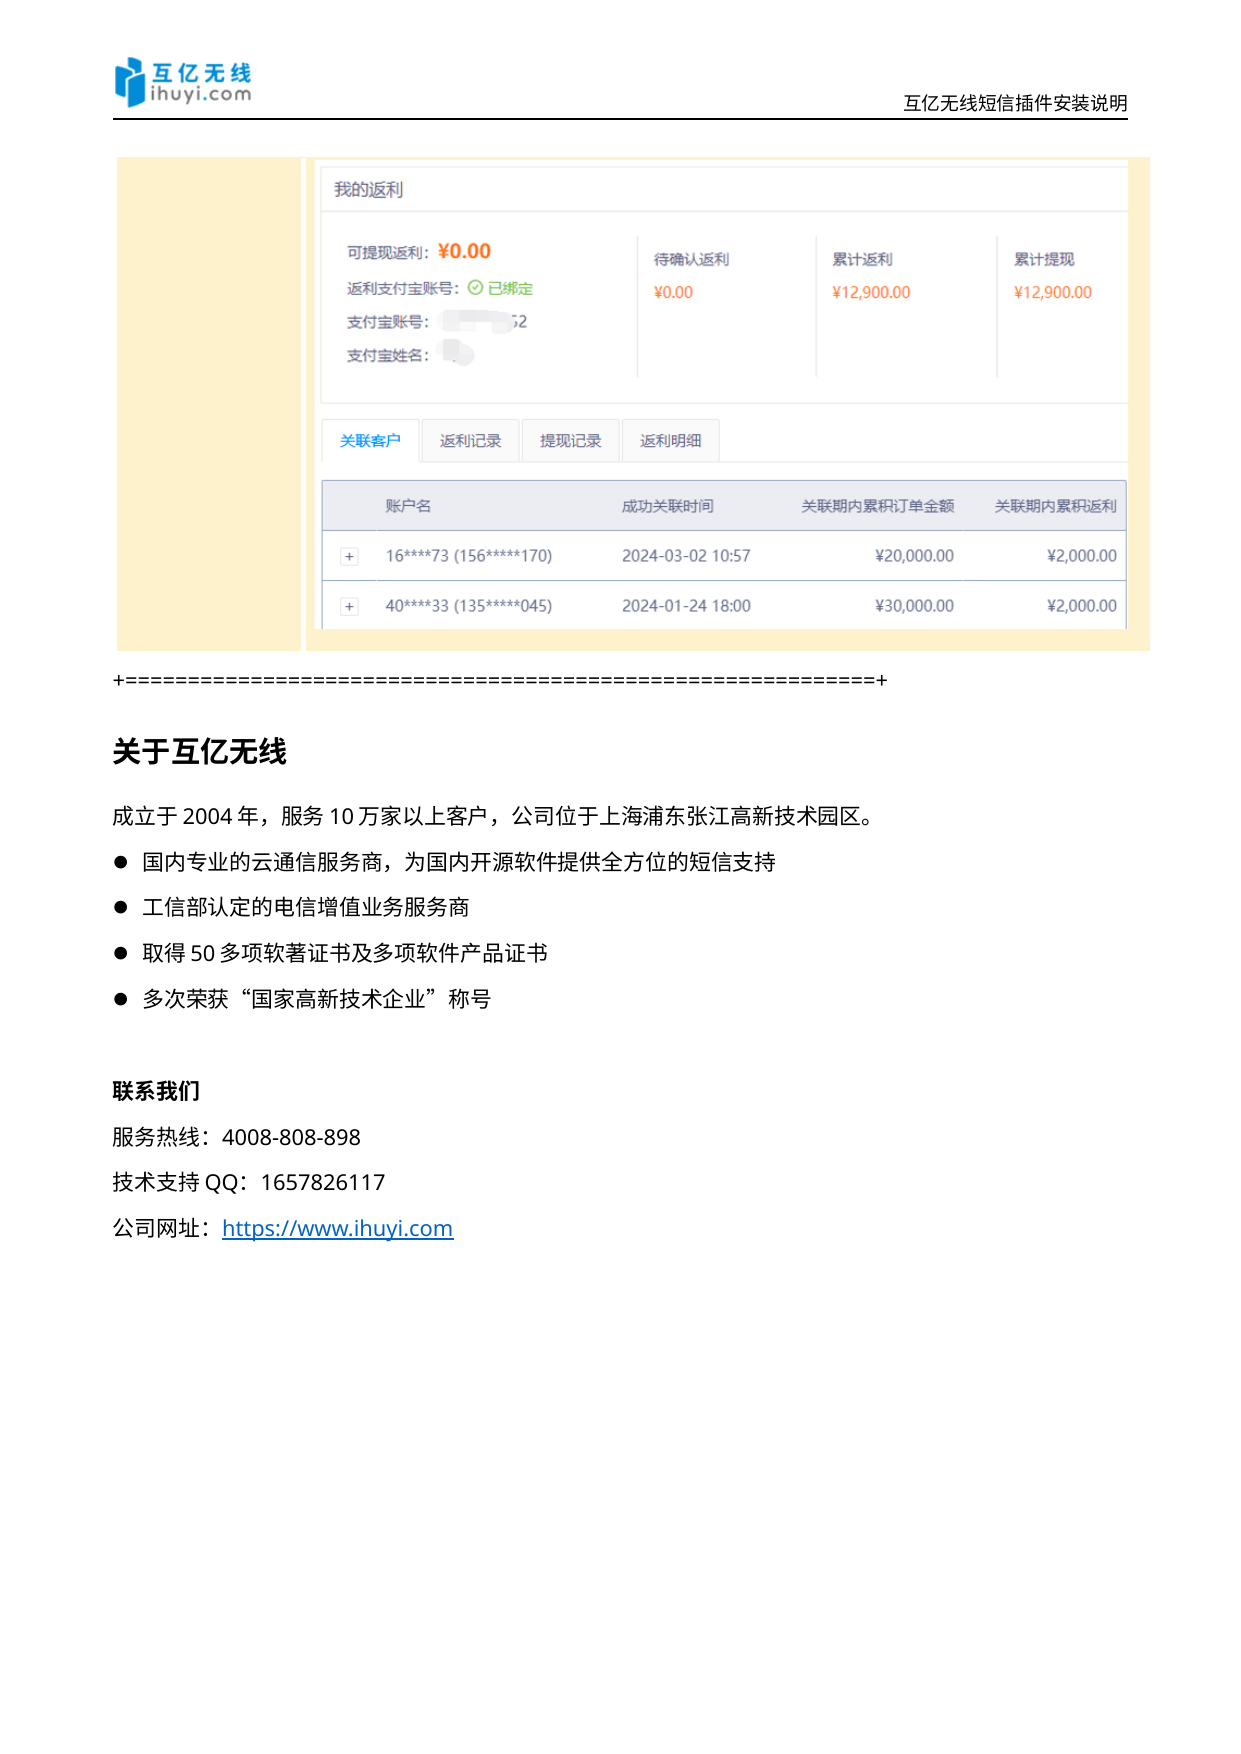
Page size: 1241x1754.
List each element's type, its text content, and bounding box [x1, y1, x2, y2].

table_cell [306, 157, 1150, 651]
picture [314, 160, 1129, 629]
table_cell 四、获得返利 [117, 157, 303, 651]
list 多次荣获“国家高新技术企业”称号 [112, 971, 1128, 1017]
text 服务热线：4008-808-898 [112, 1108, 1128, 1154]
text 成立于2004年，服务10万家以上客户，公司位于上海浦东张江高新技术园区。 [112, 787, 1128, 833]
picture [112, 54, 254, 111]
text 技术支持QQ：1657826117 [112, 1154, 1128, 1200]
text 关于互亿无线 [112, 729, 1128, 771]
list 国内专业的云通信服务商，为国内开源软件提供全方位的短信支持 [112, 833, 1128, 879]
text +============================================================+ [112, 656, 1128, 697]
text 联系我们 [112, 1062, 1128, 1108]
text 公司网址：https://www.ihuyi.com [112, 1200, 1128, 1246]
list 取得50多项软著证书及多项软件产品证书 [112, 925, 1128, 971]
list 工信部认定的电信增值业务服务商 [112, 879, 1128, 925]
